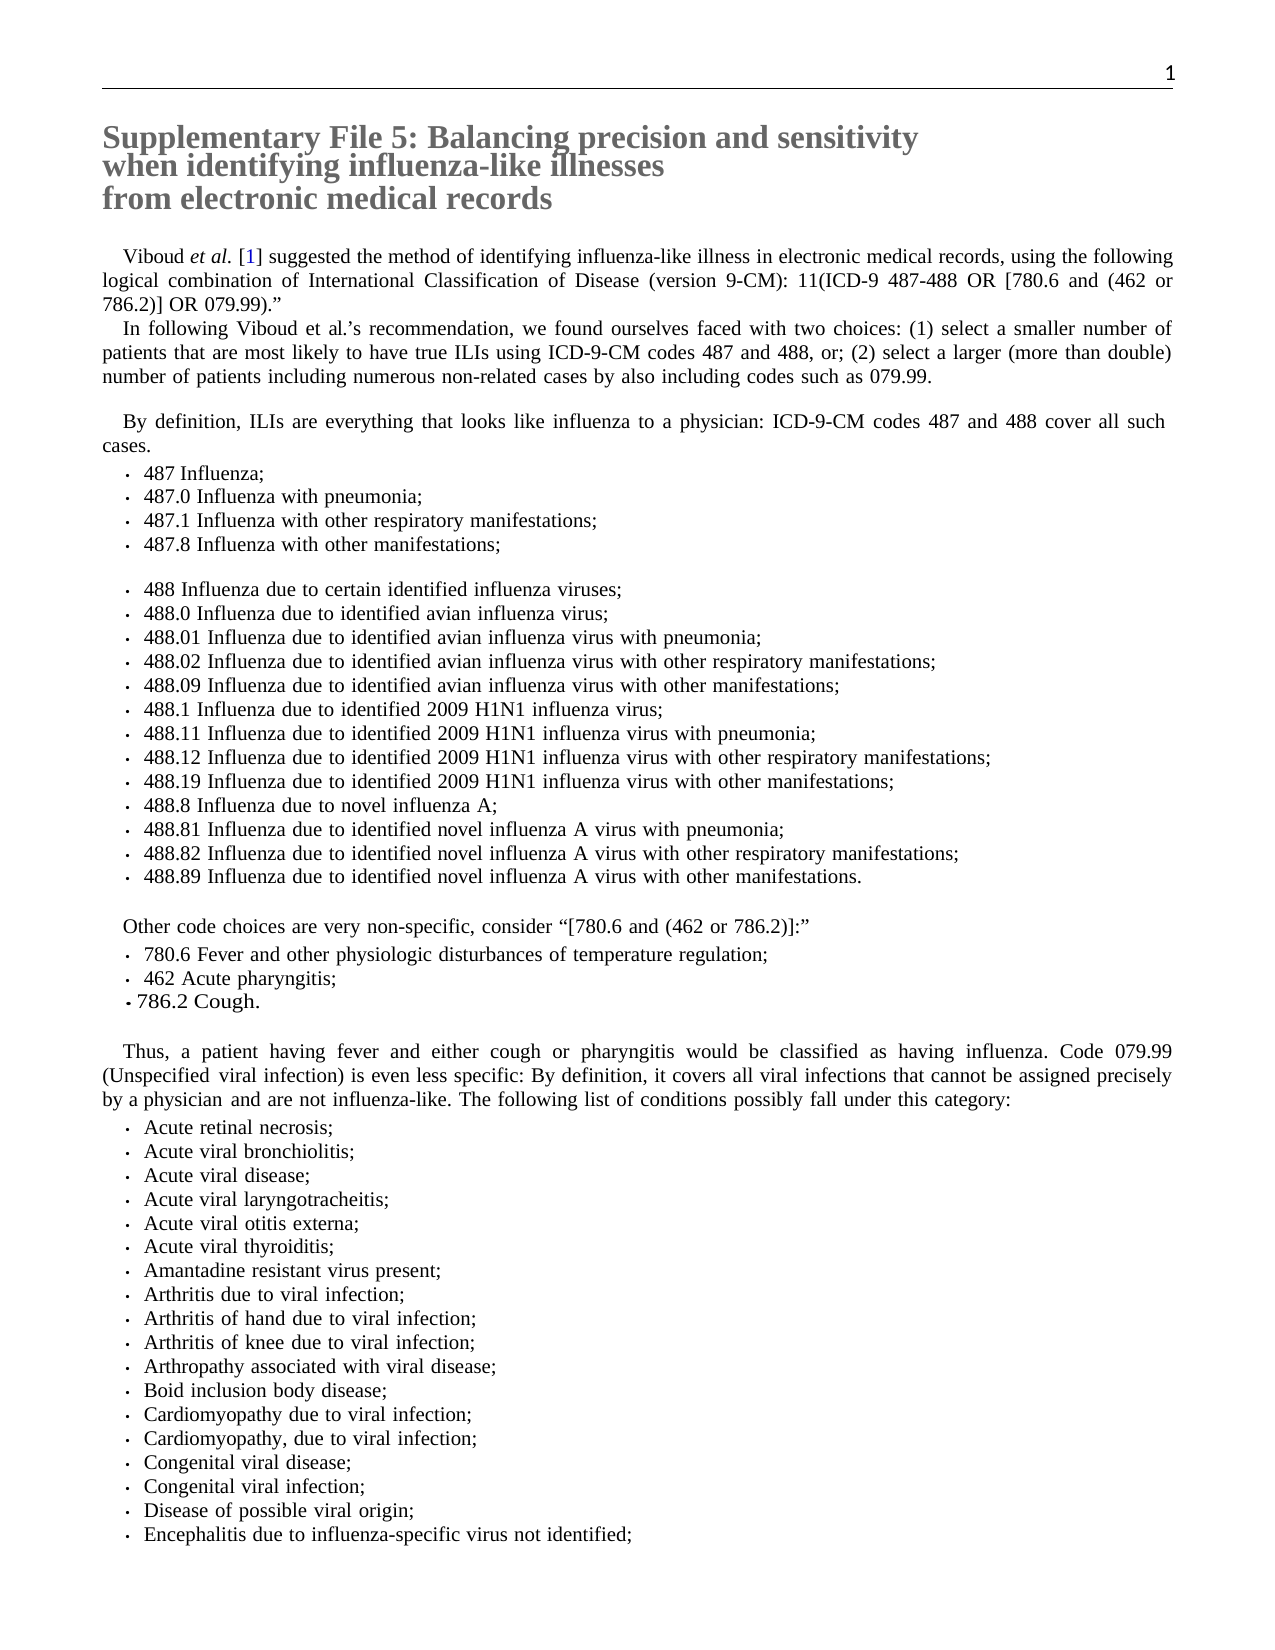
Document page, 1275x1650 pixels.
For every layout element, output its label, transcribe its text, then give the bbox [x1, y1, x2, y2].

list Acute viral bronchiolitis; [125, 1139, 1185, 1163]
list 488.0 Influenza due to identified avian influenza virus; [125, 601, 1185, 625]
list 487.8 Influenza with other manifestations; [125, 533, 1185, 557]
list Acute retinal necrosis; [125, 1115, 1185, 1139]
list 487 Influenza; [125, 461, 1185, 485]
list Boid inclusion body disease; [125, 1378, 1185, 1402]
list Arthritis due to viral infection; [125, 1283, 1185, 1307]
list Arthritis of knee due to viral infection; [125, 1331, 1185, 1354]
subtitle Supplementary File 5: Balancing precision and sensitivity when identifying influenza-like illnesses [102, 125, 984, 184]
list Cardiomyopathy, due to viral infection; [125, 1426, 1185, 1450]
list Arthropathy associated with viral disease; [125, 1354, 1185, 1378]
list 488.01 Influenza due to identified avian influenza virus with pneumonia; [125, 625, 1185, 649]
list 488.19 Influenza due to identified 2009 H1N1 influenza virus with other manifestations; [125, 769, 1185, 793]
list Acute viral laryngotracheitis; [125, 1187, 1185, 1211]
list 488.09 Influenza due to identified avian influenza virus with other manifestations; [125, 673, 1185, 697]
list 488.12 Influenza due to identified 2009 H1N1 influenza virus with other respiratory manifestations; [125, 745, 1185, 769]
text Viboud et al. [1] suggested the method of identifying influenza-like illness in electronic medical records, using the following logical combination of International Classification of Disease (version 9-CM): 11(ICD-9 487-488 OR [780.6 and (462 or 786.2)] OR 079.99).” [102, 244, 1173, 316]
text • 786.2 Cough. [125, 990, 1185, 1014]
list Arthritis of hand due to viral infection; [125, 1307, 1185, 1331]
list 488.11 Influenza due to identified 2009 H1N1 influenza virus with pneumonia; [125, 721, 1185, 745]
list 488.1 Influenza due to identified 2009 H1N1 influenza virus; [125, 697, 1185, 721]
list Congenital viral infection; [125, 1474, 1185, 1498]
list Congenital viral disease; [125, 1450, 1185, 1474]
text By definition, ILIs are everything that looks like influenza to a physician: ICD-9-CM codes 487 and 488 cover all such cases. [102, 409, 1185, 457]
list 488.81 Influenza due to identified novel influenza A virus with pneumonia; [125, 817, 1185, 841]
list 488 Influenza due to certain identified influenza viruses; [125, 577, 1185, 601]
text Other code choices are very non-specific, consider “[780.6 and (462 or 786.2)]:” [123, 914, 1185, 938]
list 488.89 Influenza due to identified novel influenza A virus with other manifestations. [125, 865, 1185, 889]
list 487.0 Influenza with pneumonia; [125, 485, 1185, 509]
list Cardiomyopathy due to viral infection; [125, 1402, 1185, 1426]
list Disease of possible viral origin; [125, 1498, 1185, 1522]
list 487.1 Influenza with other respiratory manifestations; [125, 509, 1185, 533]
text In following Viboud et al.’s recommendation, we found ourselves faced with two choices: (1) select a smaller number of patients that are most likely to have true ILIs using ICD-9-CM codes 487 and 488, or; (2) select a larger (more than double) number of patients including numerous non-related cases by also including codes such as 079.99. [102, 316, 1173, 388]
text Thus, a patient having fever and either cough or pharyngitis would be classified as having influenza. Code 079.99 (Unspecified viral infection) is even less specific: By definition, it covers all viral infections that cannot be assigned precisely by a physician and are not influenza-like. The following list of conditions possibly fall under this category: [102, 1039, 1173, 1111]
list 488.8 Influenza due to novel influenza A; [125, 793, 1185, 817]
list Amantadine resistant virus present; [125, 1259, 1185, 1283]
list Acute viral disease; [125, 1163, 1185, 1187]
text from electronic medical records [102, 184, 1185, 215]
list 780.6 Fever and other physiologic disturbances of temperature regulation; [125, 942, 1185, 966]
list 488.82 Influenza due to identified novel influenza A virus with other respiratory manifestations; [125, 841, 1185, 865]
list Acute viral otitis externa; [125, 1211, 1185, 1235]
list Encephalitis due to influenza-specific virus not identified; [125, 1522, 1185, 1546]
list Acute viral thyroiditis; [125, 1235, 1185, 1259]
list 462 Acute pharyngitis; [125, 966, 1185, 990]
list 488.02 Influenza due to identified avian influenza virus with other respiratory manifestations; [125, 649, 1185, 673]
